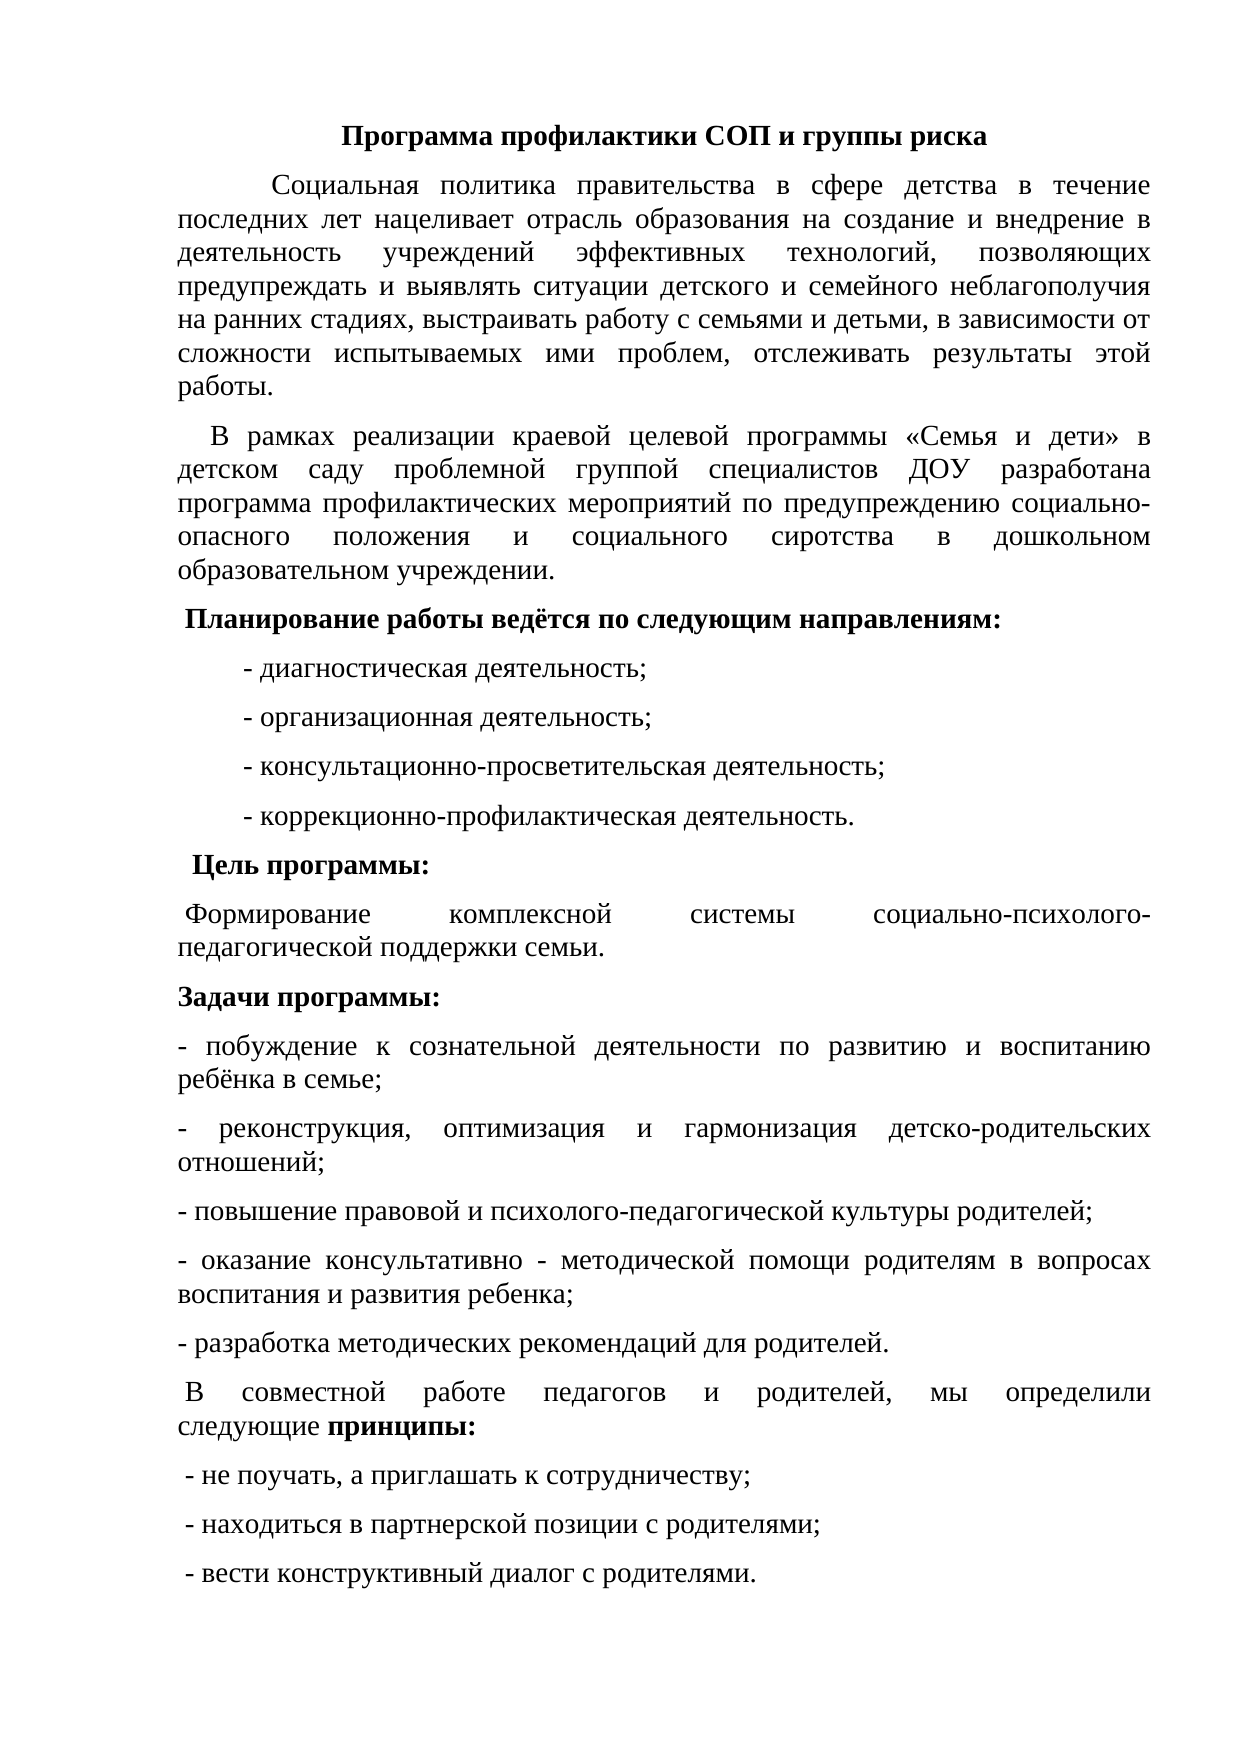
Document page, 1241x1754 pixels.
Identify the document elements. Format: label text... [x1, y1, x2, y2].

text Задачи программы: [177, 979, 1152, 1012]
text Социальная политика правительства в сфере детства в течение последних лет нацеливает отрасль образования на создание и внедрение в деятельность учреждений эффективных технологий, позволяющих предупреждать и выявлять ситуации детского и семейного неблагополучия на ранних стадиях, выстраивать работу с семьями и детьми, в зависимости от сложности испытываемых ими проблем, отслеживать результаты этой работы. [177, 167, 1152, 402]
text В рамках реализации краевой целевой программы «Семья и дети» в детском саду проблемной группой специалистов ДОУ разработана программа профилактических мероприятий по предупреждению социально-опасного положения и социального сиротства в дошкольном образовательном учреждении. [177, 418, 1152, 585]
text - повышение правовой и психолого-педагогической культуры родителей; [177, 1193, 1152, 1227]
text Цель программы: [177, 847, 1152, 880]
text - организационная деятельность; [177, 699, 1152, 733]
text - вести конструктивный диалог с родителями. [177, 1555, 1152, 1589]
text - оказание консультативно - методической помощи родителям в вопросах воспитания и развития ребенка; [177, 1242, 1152, 1309]
text В совместной работе педагогов и родителей, мы определили следующие принципы: [177, 1374, 1152, 1441]
text - не поучать, а приглашать к сотрудничеству; [177, 1457, 1152, 1491]
text - разработка методических рекомендаций для родителей. [177, 1325, 1152, 1359]
text Планирование работы ведётся по следующим направлениям: [177, 601, 1152, 634]
text - находиться в партнерской позиции с родителями; [177, 1506, 1152, 1540]
text - реконструкция, оптимизация и гармонизация детско-родительских отношений; [177, 1111, 1152, 1178]
text - побуждение к сознательной деятельности по развитию и воспитанию ребёнка в семье; [177, 1028, 1152, 1095]
text Формирование комплексной системы социально-психолого-педагогической поддержки семьи. [177, 896, 1152, 963]
text - коррекционно-профилактическая деятельность. [177, 798, 1152, 831]
text - диагностическая деятельность; [177, 650, 1152, 684]
text Программа профилактики СОП и группы риска [177, 118, 1152, 152]
text - консультационно-просветительская деятельность; [177, 748, 1152, 782]
